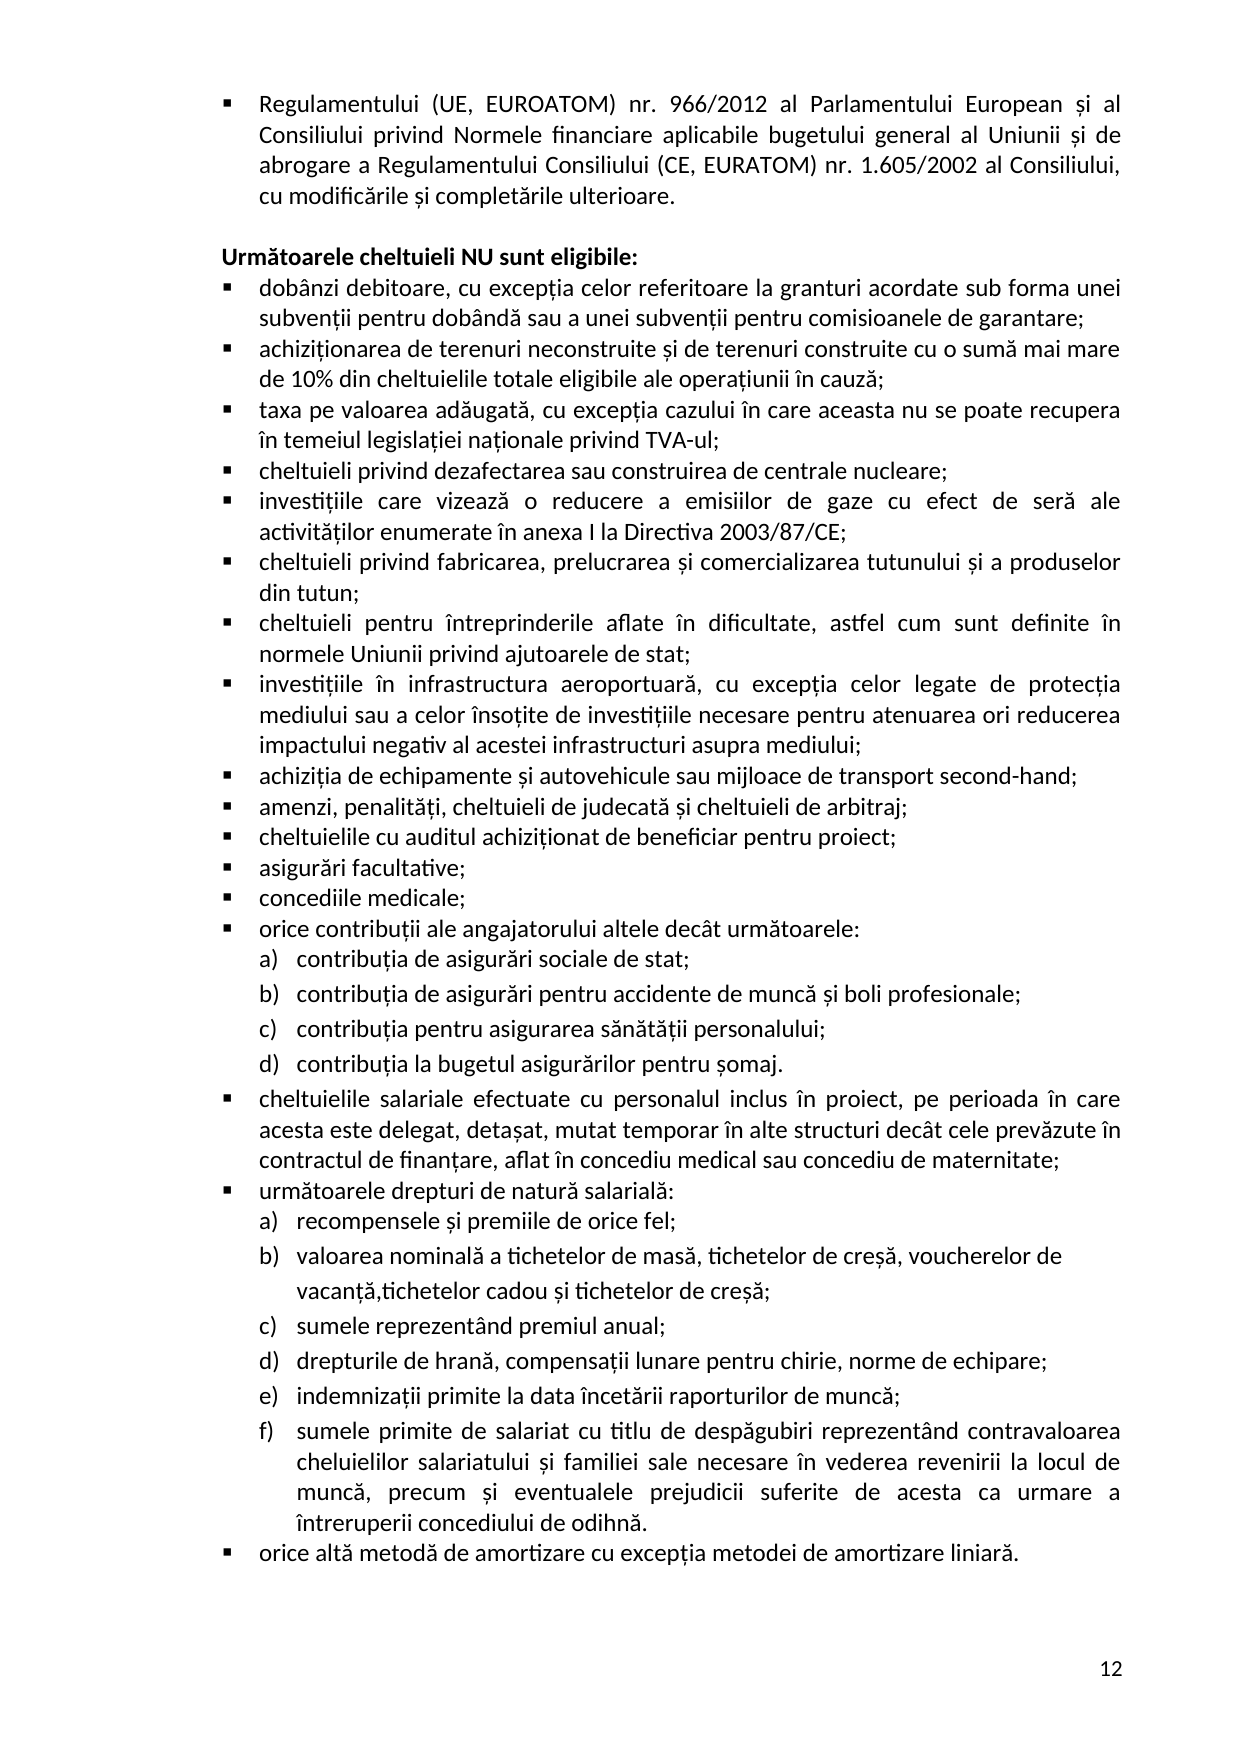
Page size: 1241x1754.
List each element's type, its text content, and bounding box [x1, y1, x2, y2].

list indemnizații primite la data încetării raporturilor de muncă; [259, 1380, 1122, 1411]
list cheltuieli privind fabricarea, prelucrarea și comercializarea tutunului și a produselor din tutun; [221, 546, 1122, 607]
list cheltuieli privind dezafectarea sau construirea de centrale nucleare; [221, 455, 1122, 485]
list achiziționarea de terenuri neconstruite și de terenuri construite cu o sumă mai mare de 10% din cheltuielile totale eligibile ale operațiunii în cauză; [221, 333, 1122, 394]
list recompensele și premiile de orice fel; [259, 1205, 1122, 1236]
list contribuţia de asigurări pentru accidente de muncă şi boli profesionale; [259, 978, 1122, 1009]
list achiziţia de echipamente şi autovehicule sau mijloace de transport second-hand; [221, 760, 1122, 791]
list concediile medicale; [221, 882, 1122, 913]
list contribuţia de asigurări sociale de stat; [259, 943, 1122, 974]
list Următoarele cheltuieli NU sunt eligibile: [221, 241, 1122, 272]
list investițiile în infrastructura aeroportuară, cu excepția celor legate de protecția mediului sau a celor însoțite de investițiile necesare pentru atenuarea ori reducerea impactului negativ al acestei infrastructuri asupra mediului; [221, 668, 1122, 760]
list drepturile de hrană, compensații lunare pentru chirie, norme de echipare; [259, 1345, 1122, 1376]
list amenzi, penalităţi, cheltuieli de judecată şi cheltuieli de arbitraj; [221, 791, 1122, 821]
list asigurări facultative; [221, 852, 1122, 882]
list cheltuielile cu auditul achiziționat de beneficiar pentru proiect; [221, 821, 1122, 852]
list cheltuieli pentru întreprinderile aflate în dificultate, astfel cum sunt definite în normele Uniunii privind ajutoarele de stat; [221, 607, 1122, 668]
list orice altă metodă de amortizare cu excepţia metodei de amortizare liniară. [221, 1537, 1122, 1568]
list investițiile care vizează o reducere a emisiilor de gaze cu efect de seră ale activităților enumerate în anexa I la Directiva 2003/87/CE; [221, 485, 1122, 546]
list următoarele drepturi de natură salarială: [221, 1175, 1122, 1205]
list cheltuielile salariale efectuate cu personalul inclus în proiect, pe perioada în care acesta este delegat, detaşat, mutat temporar în alte structuri decât cele prevăzute în contractul de finanțare, aflat în concediu medical sau concediu de maternitate; [221, 1083, 1122, 1175]
list orice contribuții ale angajatorului altele decât următoarele: [221, 913, 1122, 943]
list sumele reprezentând premiul anual; [259, 1310, 1122, 1341]
list Regulamentului (UE, EUROATOM) nr. 966/2012 al Parlamentului European și al Consiliului privind Normele financiare aplicabile bugetului general al Uniunii și de abrogare a Regulamentului Consiliului (CE, EURATOM) nr. 1.605/2002 al Consiliului, cu modificările și completările ulterioare. [221, 89, 1122, 211]
list contribuţia la bugetul asigurărilor pentru şomaj. [259, 1048, 1122, 1079]
list contribuţia pentru asigurarea sănătăţii personalului; [259, 1013, 1122, 1044]
list dobânzi debitoare, cu excepția celor referitoare la granturi acordate sub forma unei subvenții pentru dobândă sau a unei subvenții pentru comisioanele de garantare; [221, 272, 1122, 333]
list sumele primite de salariat cu titlu de despăgubiri reprezentând contravaloarea cheluielilor salariatului și familiei sale necesare în vederea revenirii la locul de muncă, precum și eventualele prejudicii suferite de acesta ca urmare a întreruperii concediului de odihnă. [259, 1415, 1122, 1537]
list taxa pe valoarea adăugată, cu excepția cazului în care aceasta nu se poate recupera în temeiul legislației naționale privind TVA-ul; [221, 394, 1122, 455]
list valoarea nominală a tichetelor de masă, tichetelor de creșă, voucherelor de vacanță,tichetelor cadou şi tichetelor de creşă; [259, 1240, 1122, 1306]
